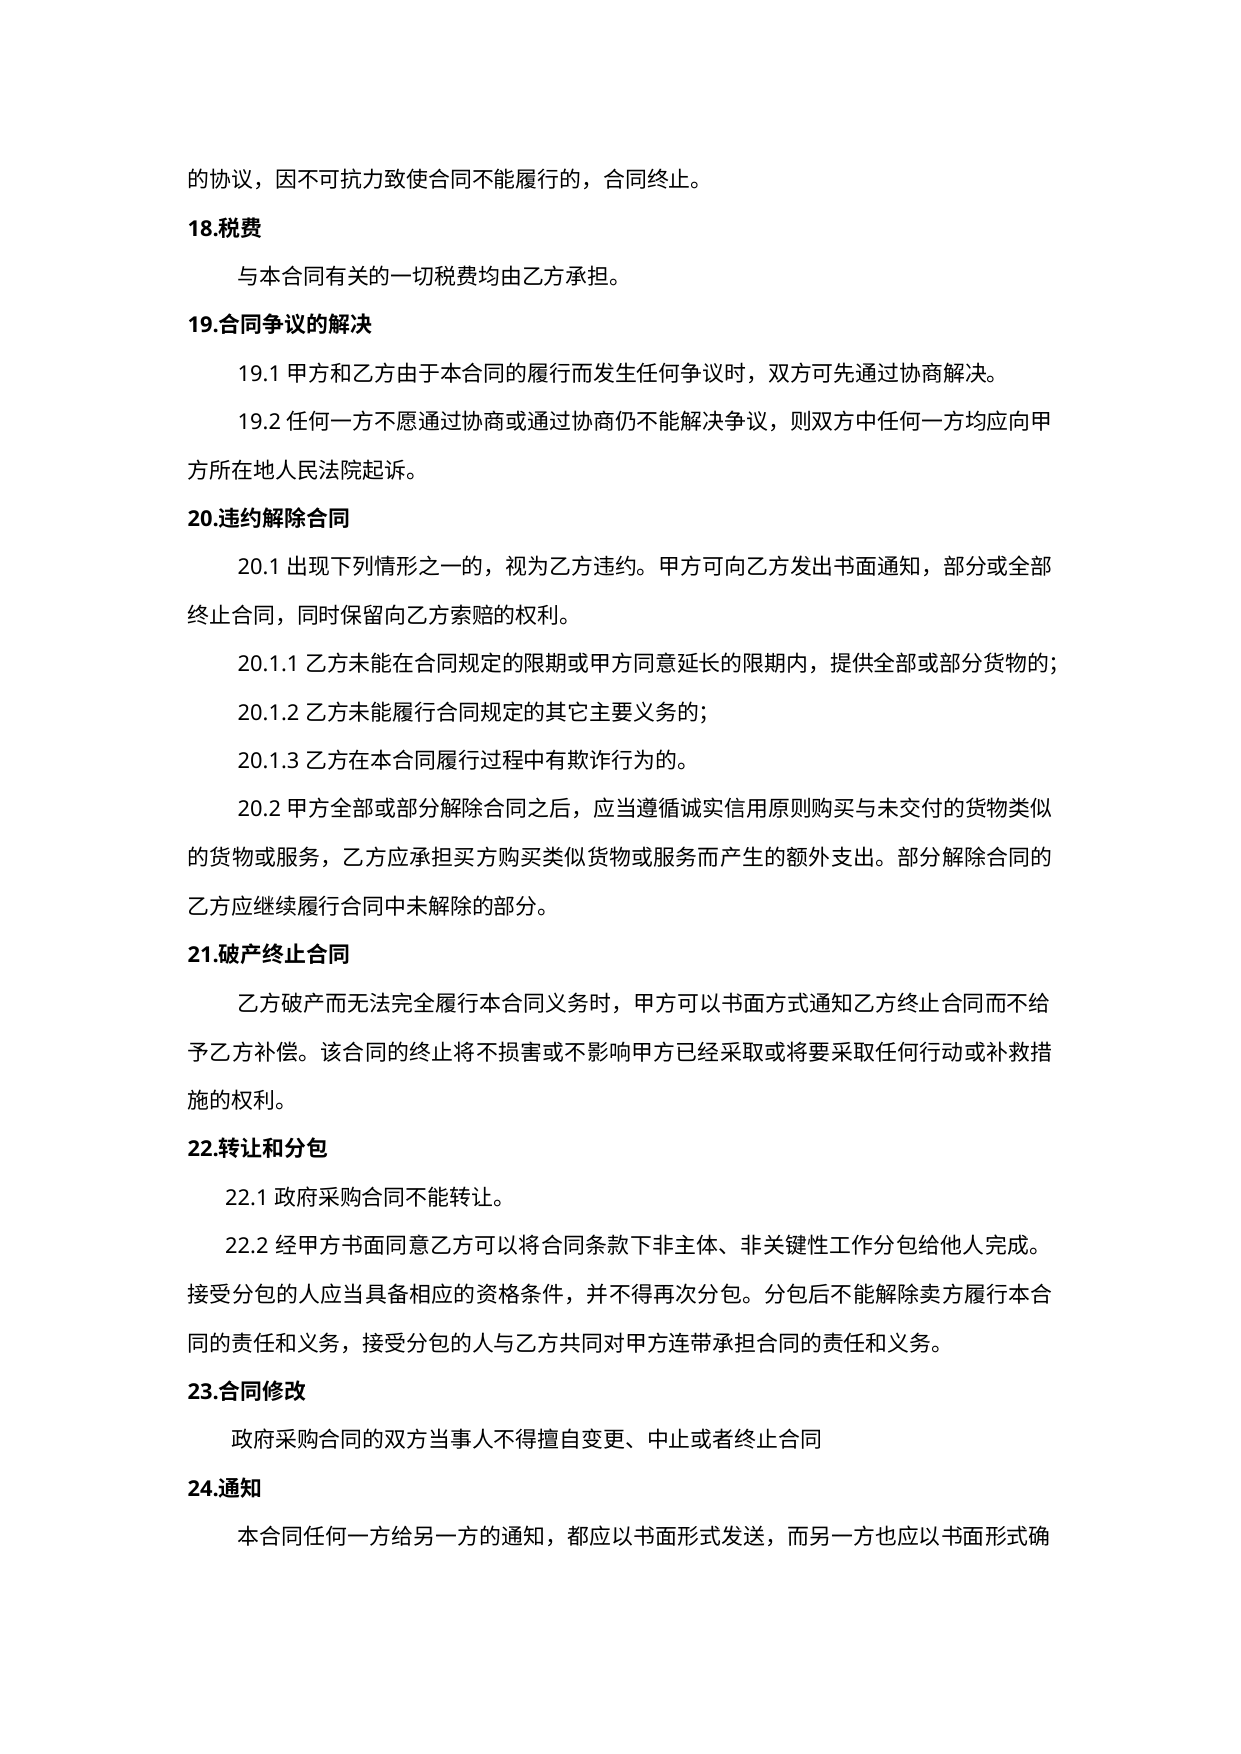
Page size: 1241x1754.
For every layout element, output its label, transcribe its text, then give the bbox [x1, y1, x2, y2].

text 24.通知 [187, 1470, 1053, 1503]
text 20.2 甲方全部或部分解除合同之后，应当遵循诚实信用原则购买与未交付的货物类似的货物或服务，乙方应承担买方购买类似货物或服务而产生的额外支出。部分解除合同的，乙方应继续履行合同中未解除的部分。 [187, 791, 1053, 921]
text 22.2 经甲方书面同意乙方可以将合同条款下非主体、非关键性工作分包给他人完成。接受分包的人应当具备相应的资格条件，并不得再次分包。分包后不能解除卖方履行本合同的责任和义务，接受分包的人与乙方共同对甲方连带承担合同的责任和义务。 [187, 1228, 1053, 1358]
text 20.违约解除合同 [187, 501, 1053, 533]
text 20.1.3 乙方在本合同履行过程中有欺诈行为的。 [187, 743, 1053, 775]
text 20.1.2 乙方未能履行合同规定的其它主要义务的； [187, 694, 1053, 727]
text 22.1 政府采购合同不能转让。 [187, 1179, 1053, 1212]
text 22.转让和分包 [187, 1131, 1053, 1164]
text 19.2 任何一方不愿通过协商或通过协商仍不能解决争议，则双方中任何一方均应向甲方所在地人民法院起诉。 [187, 404, 1053, 485]
text 23.合同修改 [187, 1374, 1053, 1406]
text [187, 1519, 1053, 1551]
text 与本合同有关的一切税费均由乙方承担。 [187, 259, 1053, 291]
text 20.1.1 乙方未能在合同规定的限期或甲方同意延长的限期内，提供全部或部分货物的； [187, 646, 1053, 679]
text 政府采购合同的双方当事人不得擅自变更、中止或者终止合同 [187, 1422, 1053, 1454]
text 20.1 出现下列情形之一的，视为乙方违约。甲方可向乙方发出书面通知，部分或全部终止合同，同时保留向乙方索赔的权利。 [187, 549, 1053, 630]
text 19.合同争议的解决 [187, 307, 1053, 339]
text 19.1 甲方和乙方由于本合同的履行而发生任何争议时，双方可先通过协商解决。 [187, 355, 1053, 388]
text 21.破产终止合同 [187, 937, 1053, 969]
text 乙方破产而无法完全履行本合同义务时，甲方可以书面方式通知乙方终止合同而不给予乙方补偿。该合同的终止将不损害或不影响甲方已经采取或将要采取任何行动或补救措施的权利。 [187, 985, 1053, 1115]
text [187, 162, 1053, 194]
text 18.税费 [187, 210, 1053, 243]
